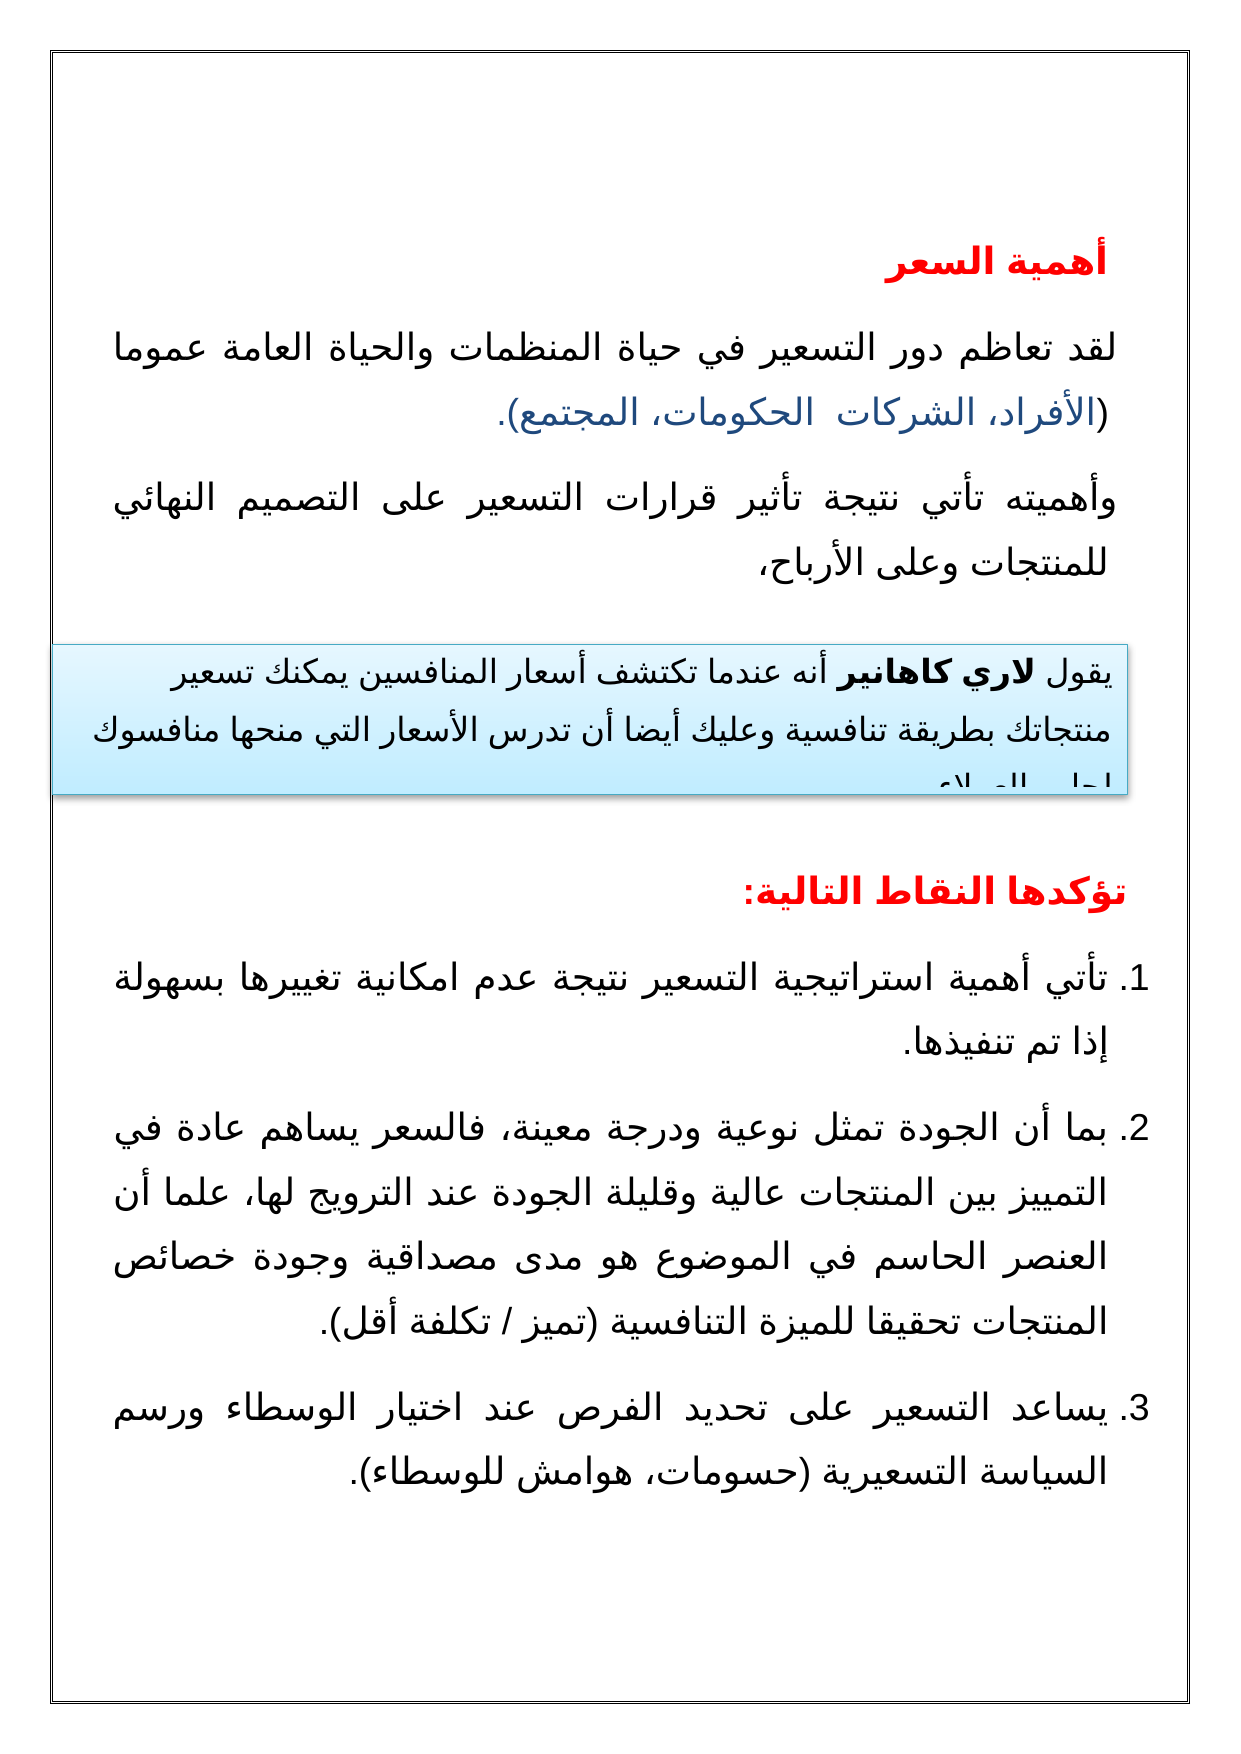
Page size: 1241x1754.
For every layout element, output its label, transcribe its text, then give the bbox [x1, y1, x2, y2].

list تأتي أهمية استراتيجية التسعير نتيجة عدم امكانية تغييرها بسهولة إذا تم تنفيذها. [112, 955, 1118, 1063]
text أهمية السعر [112, 239, 1118, 283]
text تؤكدها النقاط التالية: [112, 805, 1128, 912]
text وأهميته تأتي نتيجة تأثير قرارات التسعير على التصميم النهائي للمنتجات وعلى الأرباح، [112, 475, 1118, 583]
list بما أن الجودة تمثل نوعية ودرجة معينة، فالسعر يساهم عادة في التمييز بين المنتجات عالية وقليلة الجودة عند الترويج لها، علما أن العنصر الحاسم في الموضوع هو مدى مصداقية وجودة خصائص المنتجات تحقيقا للميزة التنافسية (تميز / تكلفة أقل). [112, 1105, 1118, 1342]
list يساعد التسعير على تحديد الفرص عند اختيار الوسطاء ورسم السياسة التسعيرية (حسومات، هوامش للوسطاء). [112, 1385, 1118, 1492]
text لقد تعاظم دور التسعير في حياة المنظمات والحياة العامة عموما (الأفراد، الشركات الحكومات، المجتمع). [112, 325, 1118, 433]
